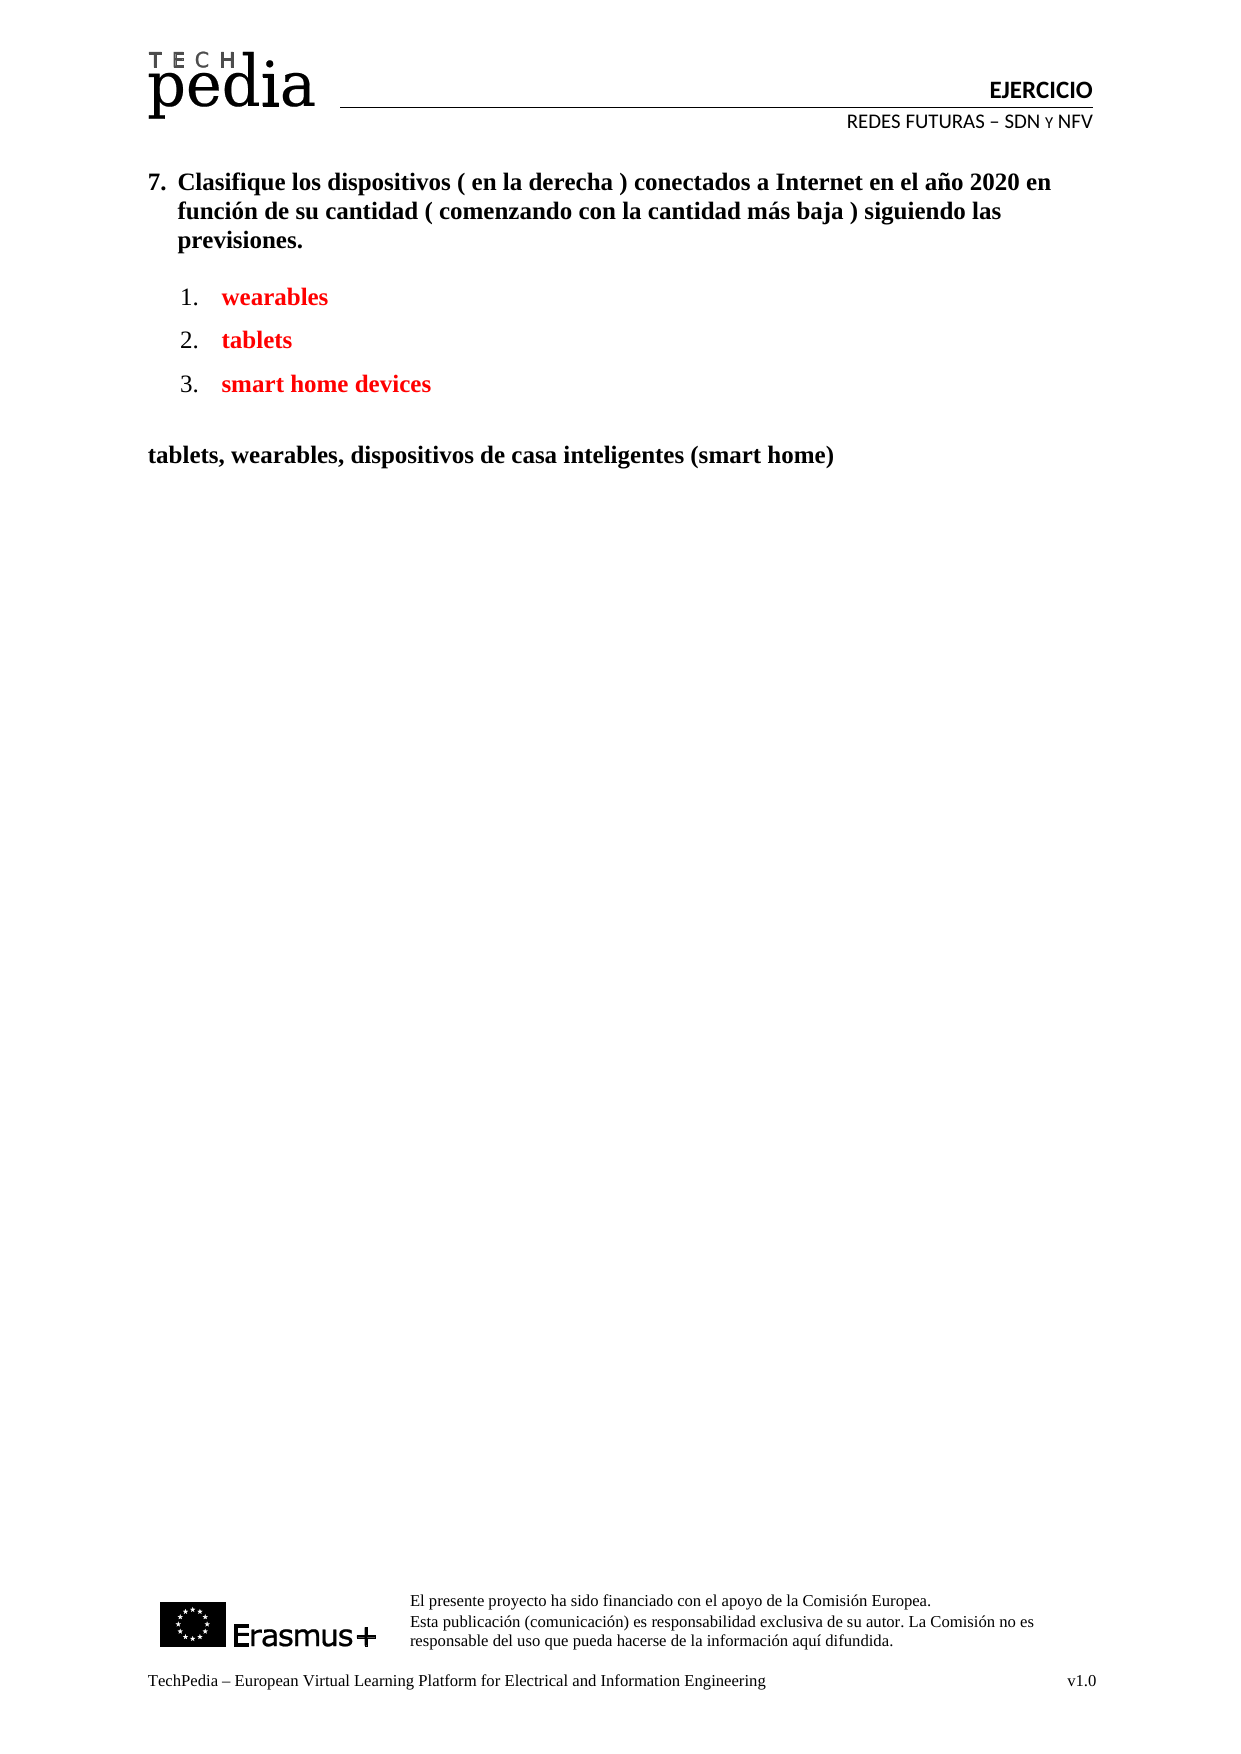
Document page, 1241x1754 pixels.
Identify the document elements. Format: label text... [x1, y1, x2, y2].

text Clasifique los dispositivos ( en la derecha ) conectados a Internet en el año 2020 en función de su cantidad ( comenzando con la cantidad más baja ) siguiendo las previsiones. [148, 167, 1093, 254]
text 3. smart home devices [180, 369, 1093, 397]
text 1. wearables [180, 282, 1093, 311]
text 2. tablets [180, 326, 1093, 354]
text tablets, wearables, dispositivos de casa inteligentes (smart home) [148, 441, 1093, 469]
